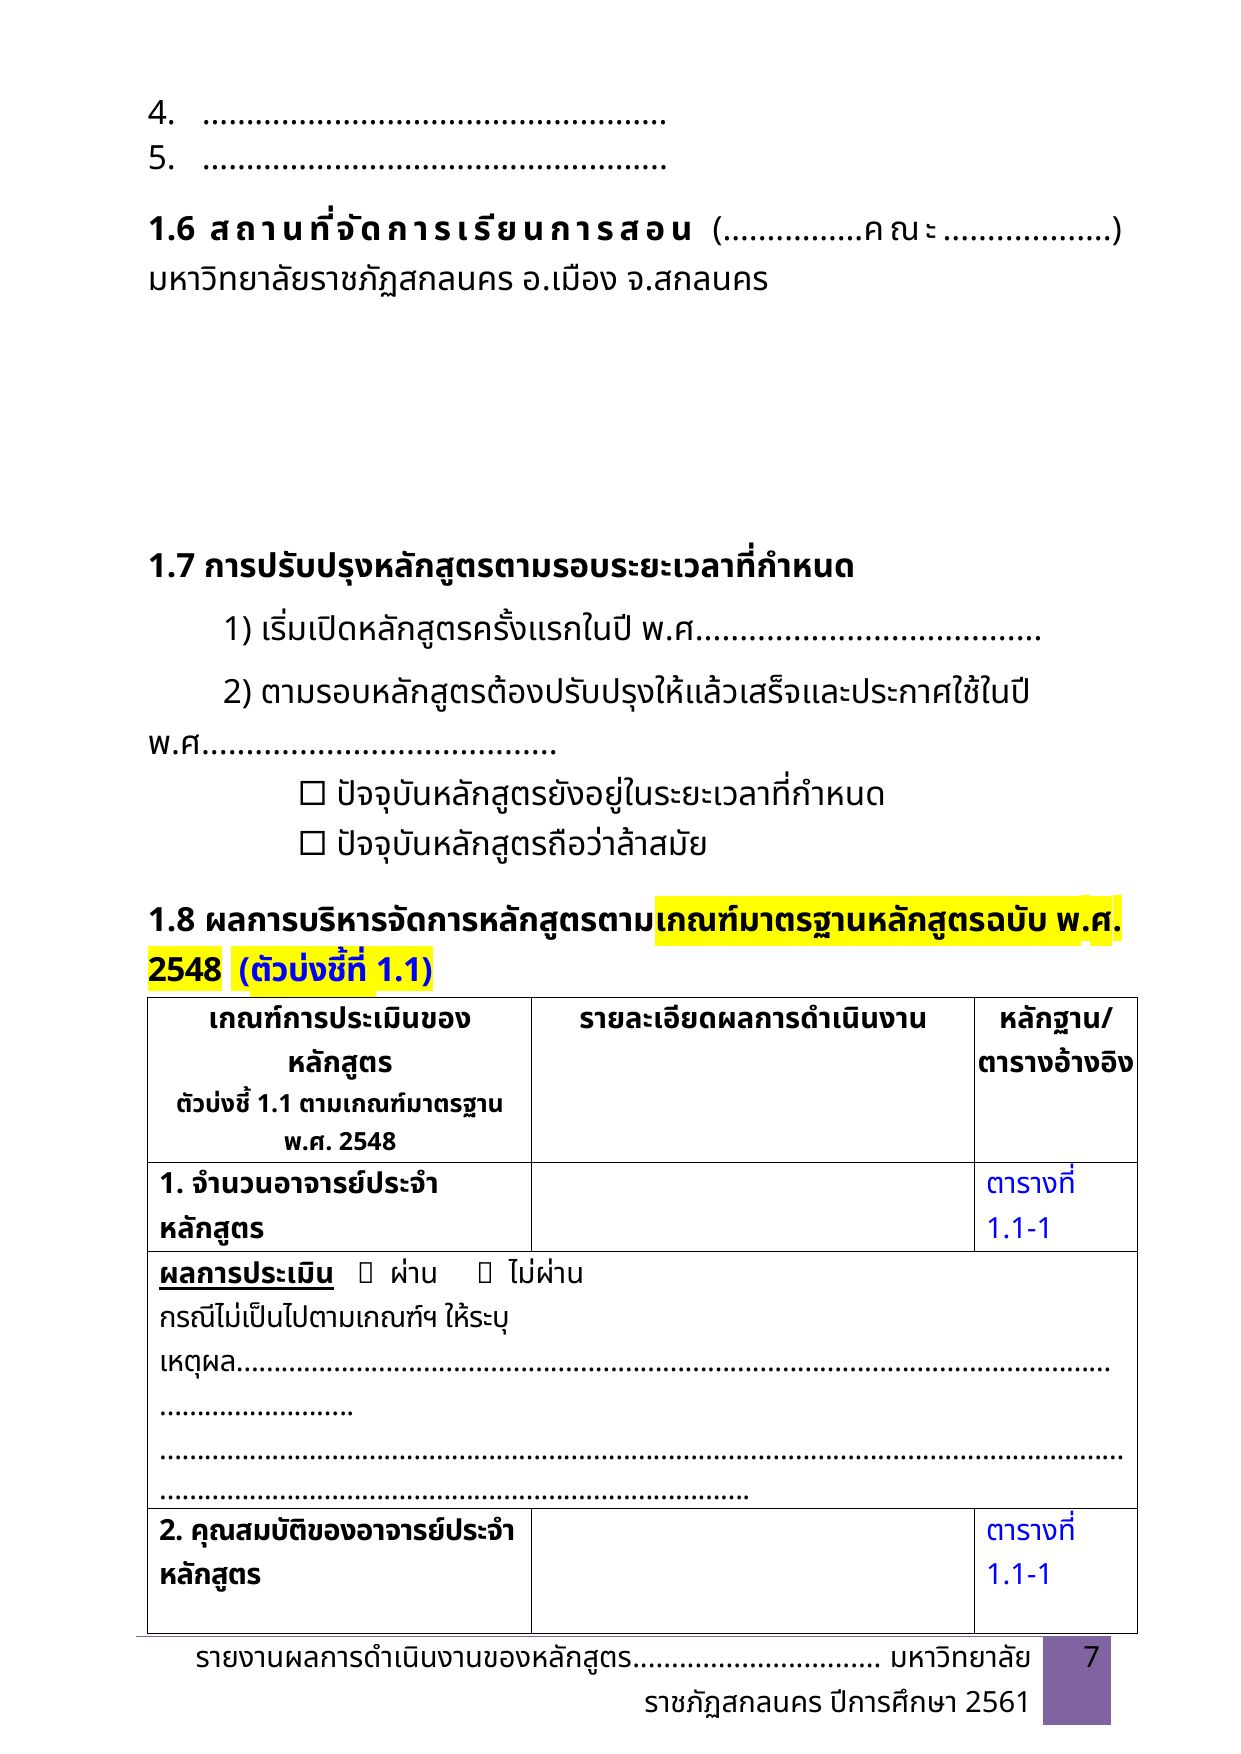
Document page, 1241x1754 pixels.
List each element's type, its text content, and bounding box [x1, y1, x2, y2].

table_header รายละเอียดผลการดำเนินงาน [532, 998, 974, 1162]
text ปัจจุบันหลักสูตรถือว่าล้าสมัย [223, 820, 1122, 870]
table_cell ตารางที่ 1.1-1 [975, 1163, 1137, 1251]
table_cell [532, 1163, 974, 1251]
text 2) ตามรอบหลักสูตรต้องปรับปรุงให้แล้วเสร็จและประกาศใช้ในปี พ.ศ........................................ [148, 668, 1122, 769]
text ปัจจุบันหลักสูตรยังอยู่ในระยะเวลาที่กำหนด [148, 769, 1122, 820]
text 1.6 สถานที่จัดการเรียนการสอน (….…………คณะ...................) มหาวิทยาลัยราชภัฏสกลนคร อ.เมือง จ.สกลนคร [148, 204, 1122, 306]
text 1.7 การปรับปรุงหลักสูตรตามรอบระยะเวลาที่กำหนด [148, 542, 1122, 593]
table_cell 1. จำนวนอาจารย์ประจำหลักสูตร [148, 1163, 531, 1251]
table_header เกณฑ์การประเมินของหลักสูตร ตัวบ่งชี้ 1.1 ตามเกณฑ์มาตรฐาน พ.ศ. 2548 [148, 998, 531, 1162]
table_header หลักฐาน/ ตารางอ้างอิง [975, 998, 1137, 1162]
text 4. ……………………………….……………. [148, 89, 1122, 134]
text 1.8 ผลการบริหารจัดการหลักสูตรตามเกณฑ์มาตรฐานหลักสูตรฉบับ พ.ศ. 2548 (ตัวบ่งชี้ที่ 1.1) [148, 895, 1122, 997]
table_cell [532, 1509, 974, 1632]
table_cell ตารางที่ 1.1-1 [975, 1509, 1137, 1632]
text 1) เริ่มเปิดหลักสูตรครั้งแรกในปี พ.ศ....................................... [148, 605, 1122, 656]
table_cell 2. คุณสมบัติของอาจารย์ประจำหลักสูตร [148, 1509, 531, 1632]
text 5. ……………………………………...…….. [148, 134, 1122, 179]
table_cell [148, 1252, 1137, 1508]
